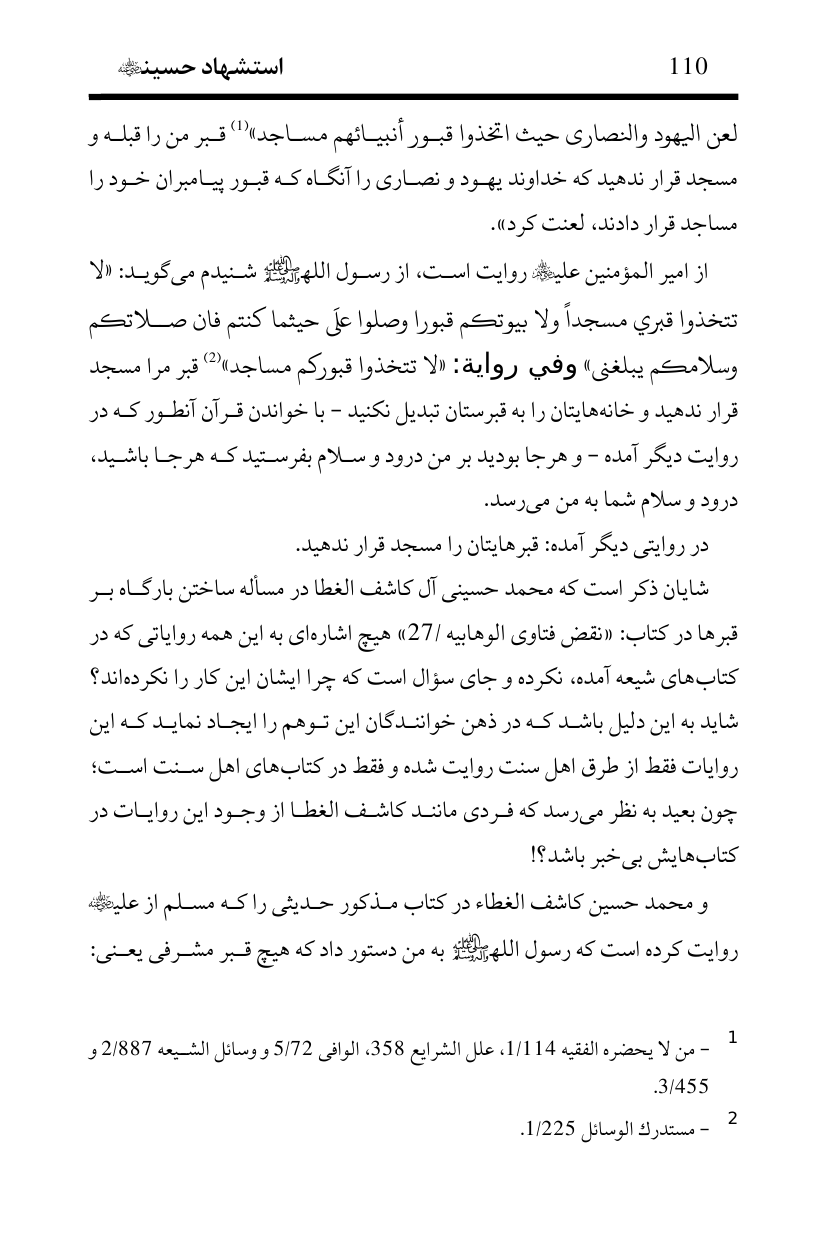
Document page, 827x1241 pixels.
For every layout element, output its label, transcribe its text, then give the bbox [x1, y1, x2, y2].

text در روایتی دیگر آمده: قبرهایتان را مسجد قرار ندهید. [89, 525, 738, 569]
text شایان ذکر است که محمد حسینی آل کاشف الغطا در مسأله ساختن بارگاه بر قبرها در کتاب: «نقض فتاوی الوهابیه /27» هیچ اشاره‌ای به این همه روایاتی که در کتاب‌های شیعه آمده، نکرده و جای سؤال است که چرا ایشان این کار را نکرده‌اند؟ شاید به این دلیل باشد که در ذهن خوانندگان این توهم را ایجاد نماید که این روایات فقط از طرق اهل سنت روایت شده و فقط در کتاب‌های اهل سنت است؛ چون بعید به نظر می‌رسد که فردی مانند کاشف الغطا از وجود این روایات در کتاب‌هایش بی‌خبر باشد؟! [89, 569, 738, 881]
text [89, 881, 738, 975]
text از امیر المؤمنین علیش روایت است، از رسول اللهص شنیدم می‌گوید: «لا تتخذوا قبري مسجداً ولا بیوتكم قبورا وصلوا علَی حیثما كنتم فان صلاتكم وسلامكم یبلغنی» وفي روایة: «لا تتخذوا قبوركم مساجد»() قبر مرا مسجد قرار ندهید و خانه‌هایتان را به قبرستان تبدیل نکنید - با خواندن قرآن آنطور که در روایت دیگر آمده - و هرجا بودید بر من درود و سلام بفرستید که هرجا باشید، درود و سلام شما به من می‌رسد. [89, 248, 738, 525]
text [89, 111, 738, 248]
